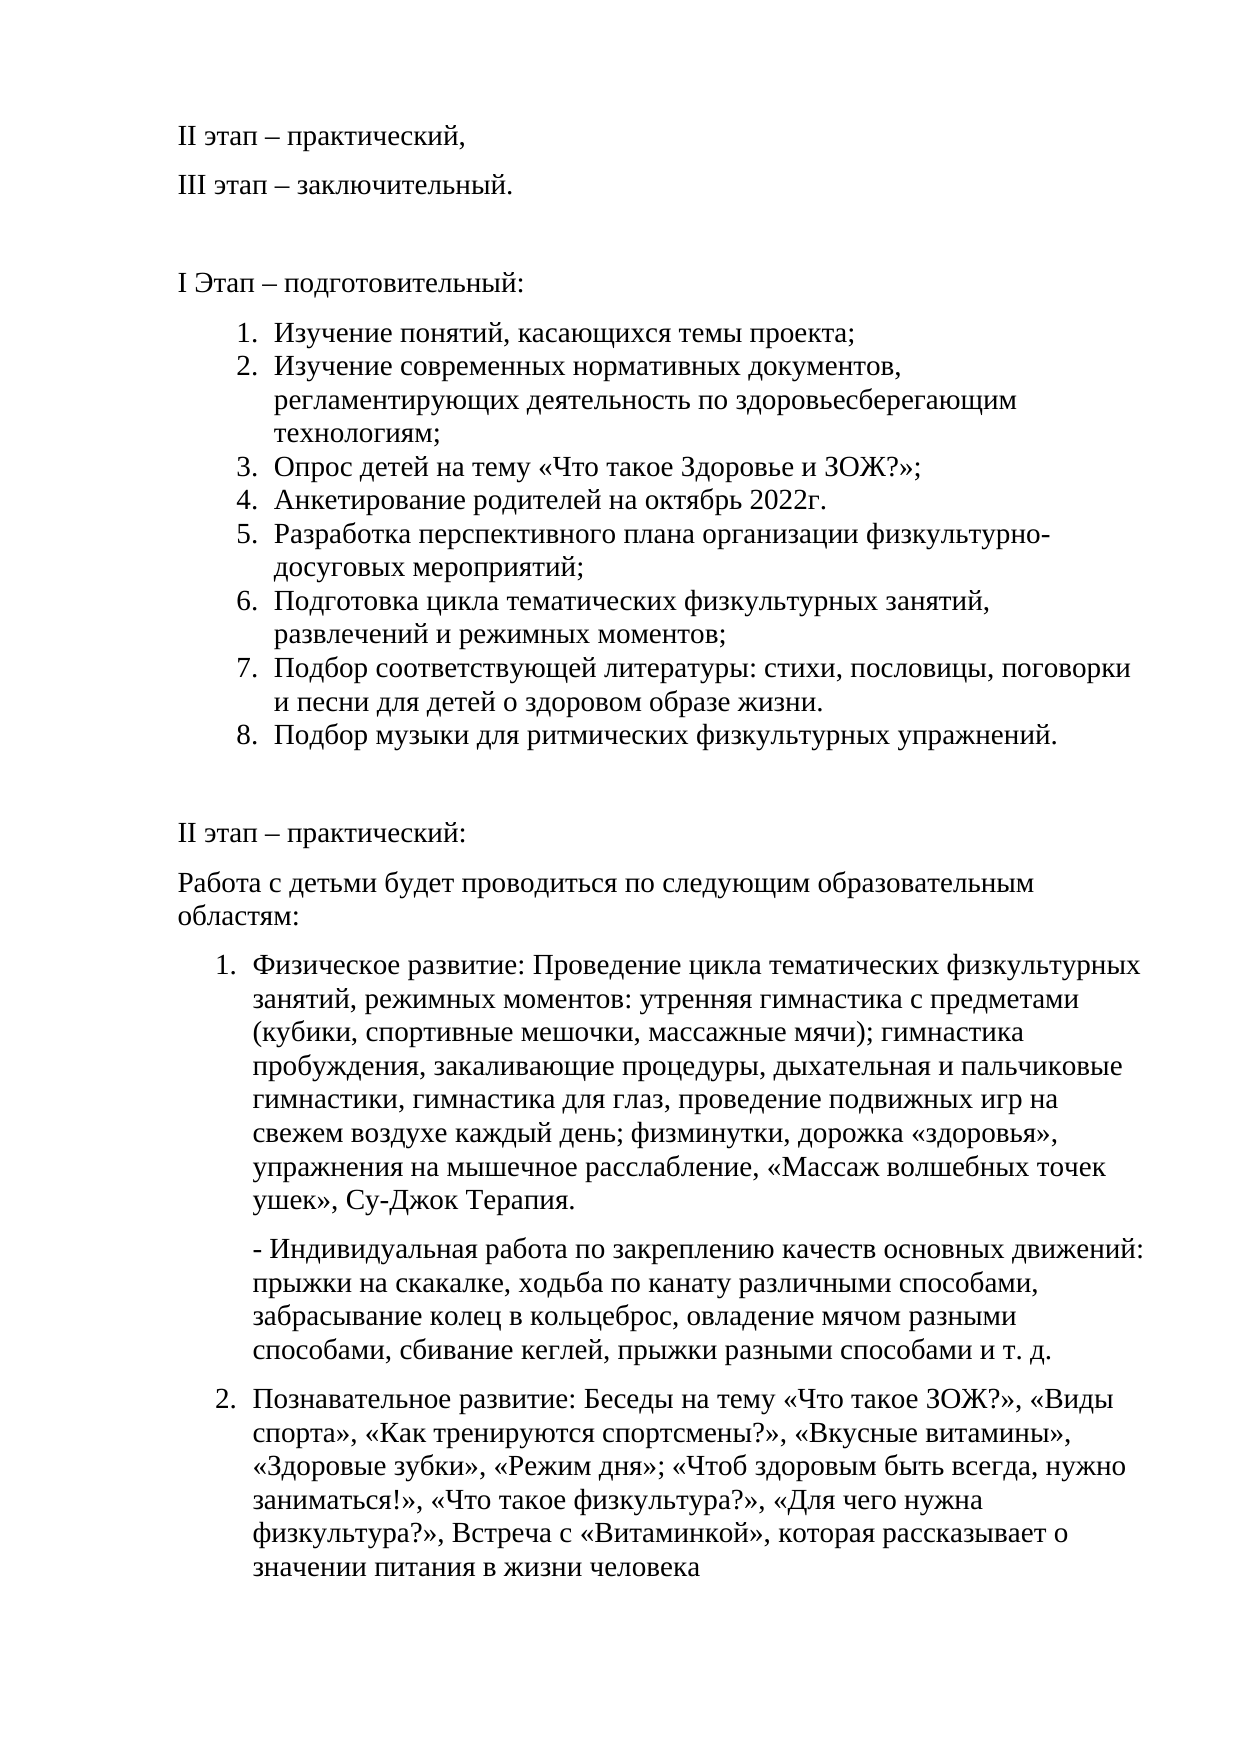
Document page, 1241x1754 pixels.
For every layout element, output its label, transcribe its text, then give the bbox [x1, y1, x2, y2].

text - Индивидуальная работа по закреплению качеств основных движений: прыжки на скакалке, ходьба по канату различными способами, забрасывание колец в кольцеброс, овладение мячом разными способами, сбивание кеглей, прыжки разными способами и т. д. [252, 1231, 1152, 1366]
list Изучение современных нормативных документов, регламентирующих деятельность по здоровьесберегающим технологиям; [236, 348, 1152, 449]
text I Этап – подготовительный: [177, 266, 1152, 299]
list Физическое развитие: Проведение цикла тематических физкультурных занятий, режимных моментов: утренняя гимнастика с предметами (кубики, спортивные мешочки, массажные мячи); гимнастика пробуждения, закаливающие процедуры, дыхательная и пальчиковые гимнастики, гимнастика для глаз, проведение подвижных игр на свежем воздухе каждый день; физминутки, дорожка «здоровья», упражнения на мышечное расслабление, «Массаж волшебных точек ушек», Су-Джок Терапия. [215, 947, 1152, 1216]
list Подбор соответствующей литературы: стихи, пословицы, поговорки и песни для детей о здоровом образе жизни. [236, 650, 1152, 717]
list Изучение понятий, касающихся темы проекта; [236, 315, 1152, 348]
text II этап – практический: [177, 816, 1152, 849]
list Опрос детей на тему «Что такое Здоровье и ЗОЖ?»; [236, 449, 1152, 482]
text II этап – практический, [177, 118, 1152, 152]
list Подбор музыки для ритмических физкультурных упражнений. [236, 717, 1152, 751]
text Работа с детьми будет проводиться по следующим образовательным областям: [177, 865, 1152, 932]
list Анкетирование родителей на октябрь 2022г. [236, 482, 1152, 516]
list Познавательное развитие: Беседы на тему «Что такое ЗОЖ?», «Виды спорта», «Как тренируются спортсмены?», «Вкусные витамины», «Здоровые зубки», «Режим дня»; «Чтоб здоровым быть всегда, нужно заниматься!», «Что такое физкультура?», «Для чего нужна физкультура?», Встреча с «Витаминкой», которая рассказывает о значении питания в жизни человека [215, 1381, 1152, 1582]
list Подготовка цикла тематических физкультурных занятий, развлечений и режимных моментов; [236, 583, 1152, 650]
text III этап – заключительный. [177, 167, 1152, 201]
list Разработка перспективного плана организации физкультурно-досуговых мероприятий; [236, 516, 1152, 583]
